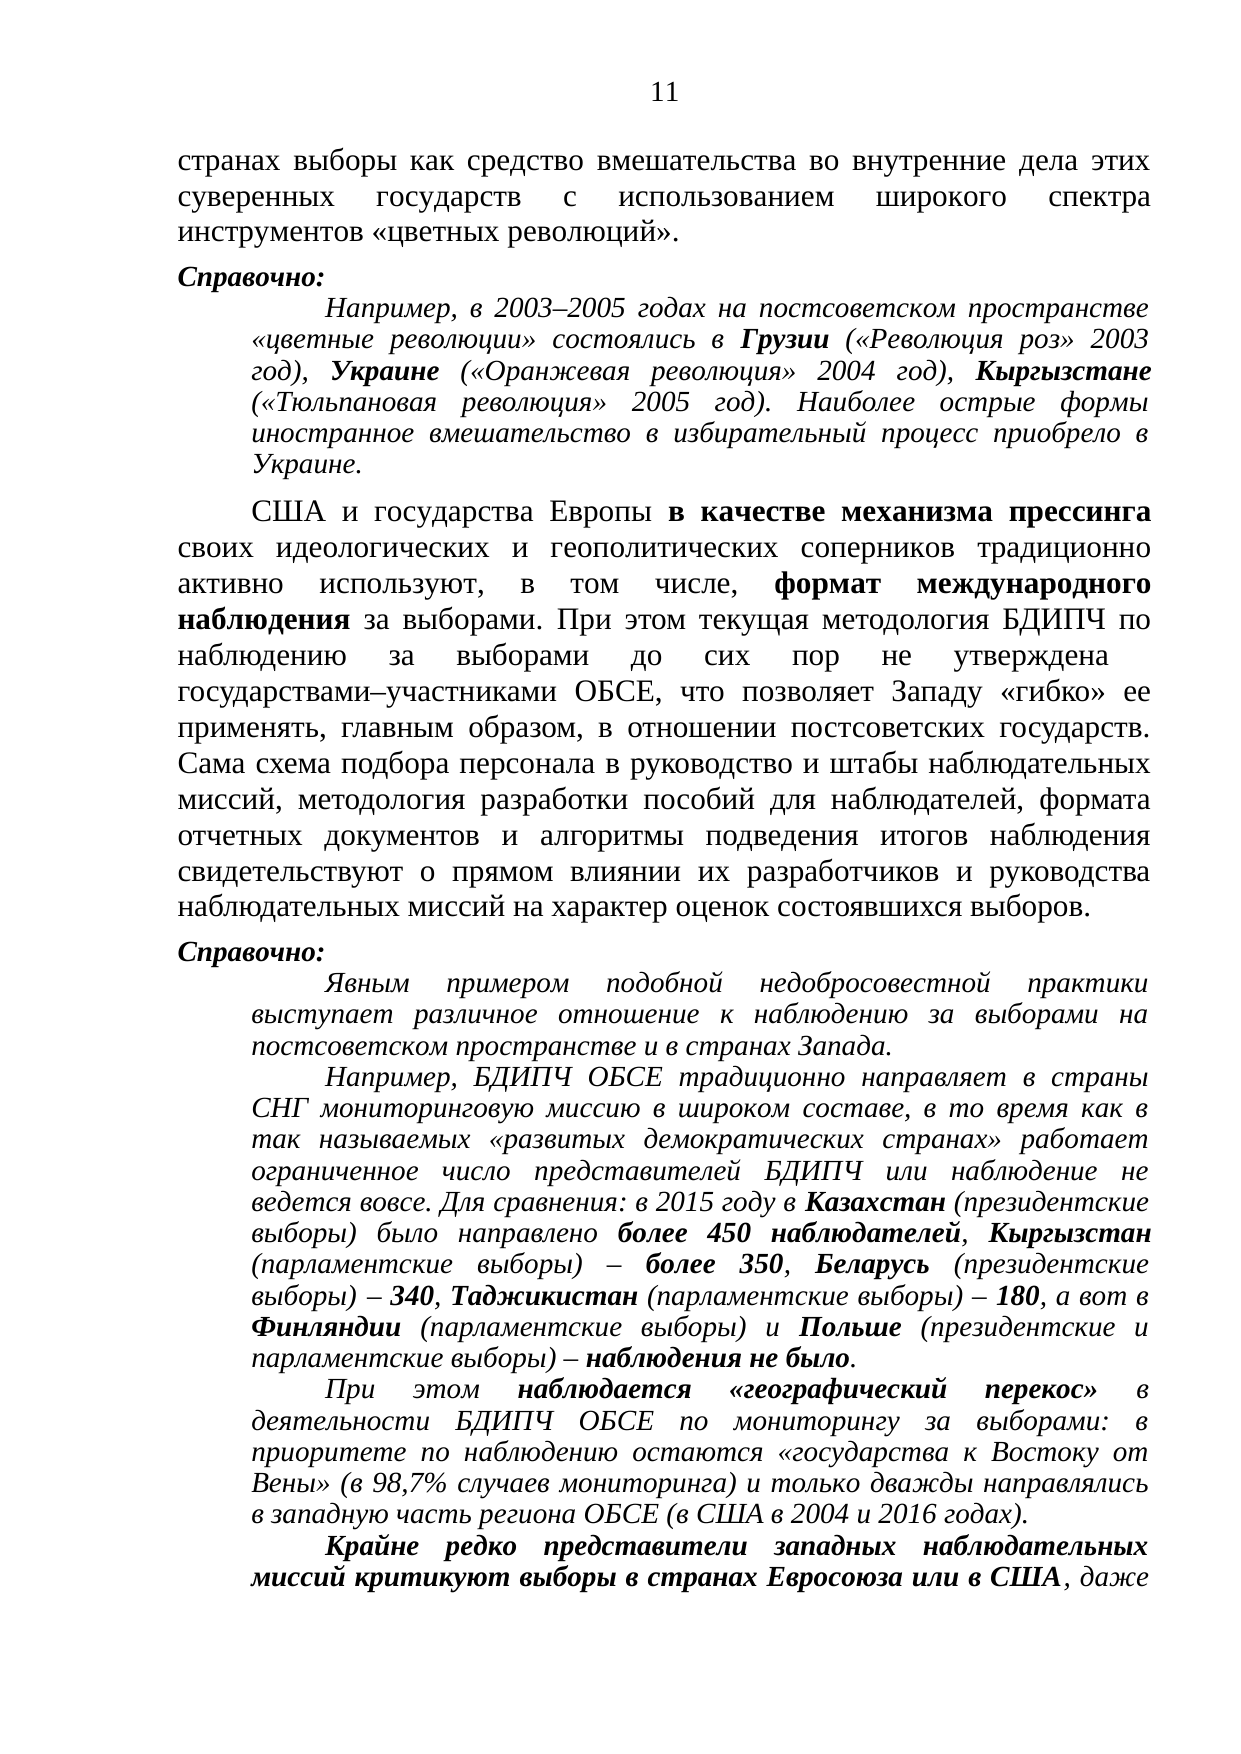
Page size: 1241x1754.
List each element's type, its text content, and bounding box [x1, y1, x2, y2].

text Например, БДИПЧ ОБСЕ традиционно направляет в страны СНГ мониторинговую миссию в широком составе, в то время как в так называемых «развитых демократических странах» работает ограниченное число представителей БДИПЧ или наблюдение не ведется вовсе. Для сравнения: в 2015 году в Казахстан (президентские выборы) было направлено более 450 наблюдателей, Кыргызстан (парламентские выборы) – более 350, Беларусь (президентские выборы) – 340, Таджикистан (парламентские выборы) – 180, а вот в Финляндии (парламентские выборы) и Польше (президентские и парламентские выборы) – наблюдения не было. [251, 1061, 1152, 1374]
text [177, 141, 1152, 249]
text При этом наблюдается «географический перекос» в деятельности БДИПЧ ОБСЕ по мониторингу за выборами: в приоритете по наблюдению остаются «государства к Востоку от Вены» (в 98,7% случаев мониторинга) и только дважды направлялись в западную часть региона ОБСЕ (в США в 2004 и 2016 годах). [251, 1374, 1152, 1530]
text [251, 1530, 1152, 1592]
text США и государства Европы в качестве механизма прессинга своих идеологических и геополитических соперников традиционно активно используют, в том числе, формат международного наблюдения за выборами. При этом текущая методология БДИПЧ по наблюдению за выборами до сих пор не утверждена государствами–участниками ОБСЕ, что позволяет Западу «гибко» ее применять, главным образом, в отношении постсоветских государств. Сама схема подбора персонала в руководство и штабы наблюдательных миссий, методология разработки пособий для наблюдателей, формата отчетных документов и алгоритмы подведения итогов наблюдения свидетельствуют о прямом влиянии их разработчиков и руководства наблюдательных миссий на характер оценок состоявшихся выборов. [177, 492, 1152, 924]
text Например, в 2003–2005 годах на постсоветском пространстве «цветные революции» состоялись в Грузии («Революция роз» 2003 год), Украине («Оранжевая революция» 2004 год), Кыргызстане («Тюльпановая революция» 2005 год). Наиболее острые формы иностранное вмешательство в избирательный процесс приобрело в Украине. [251, 292, 1152, 480]
text Явным примером подобной недобросовестной практики выступает различное отношение к наблюдению за выборами на постсоветском пространстве и в странах Запада. [251, 967, 1152, 1061]
text Справочно: [177, 936, 1152, 967]
text Справочно: [177, 261, 1152, 292]
